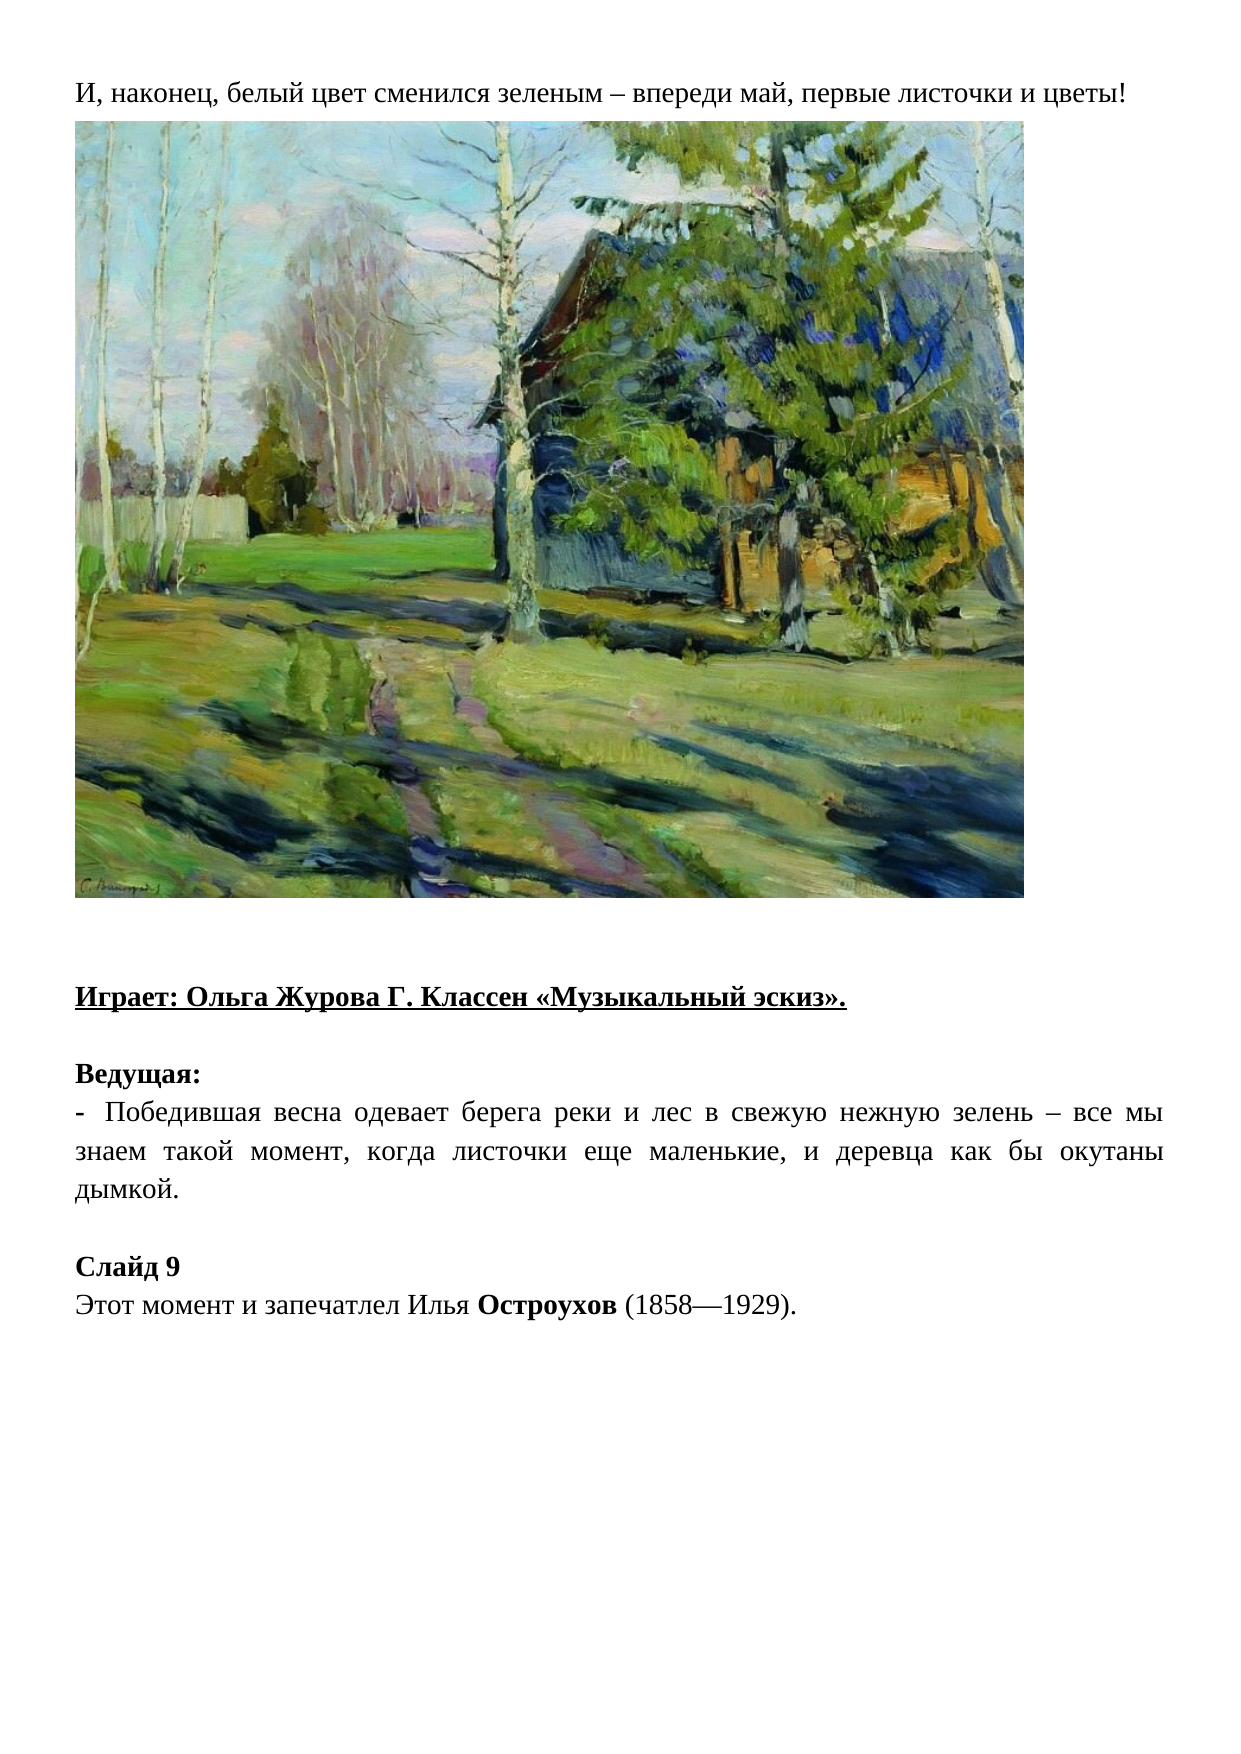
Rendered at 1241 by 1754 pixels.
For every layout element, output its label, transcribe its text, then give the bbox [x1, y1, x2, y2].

text И, наконец, белый цвет сменился зеленым – впереди май, первые листочки и цветы! [75, 75, 1165, 108]
text Этот момент и запечатлел Илья Остроухов (1858—1929). [75, 1287, 1165, 1321]
text Ведущая: [75, 1056, 1165, 1089]
text Играет: Ольга Журова Г. Классен «Музыкальный эскиз». [75, 979, 1165, 1012]
picture [75, 121, 1024, 898]
text Слайд 9 [75, 1249, 1165, 1282]
text - Победившая весна одевает берега реки и лес в свежую нежную зелень – все мы знаем такой момент, когда листочки еще маленькие, и деревца как бы окутаны дымкой. [75, 1094, 1165, 1205]
